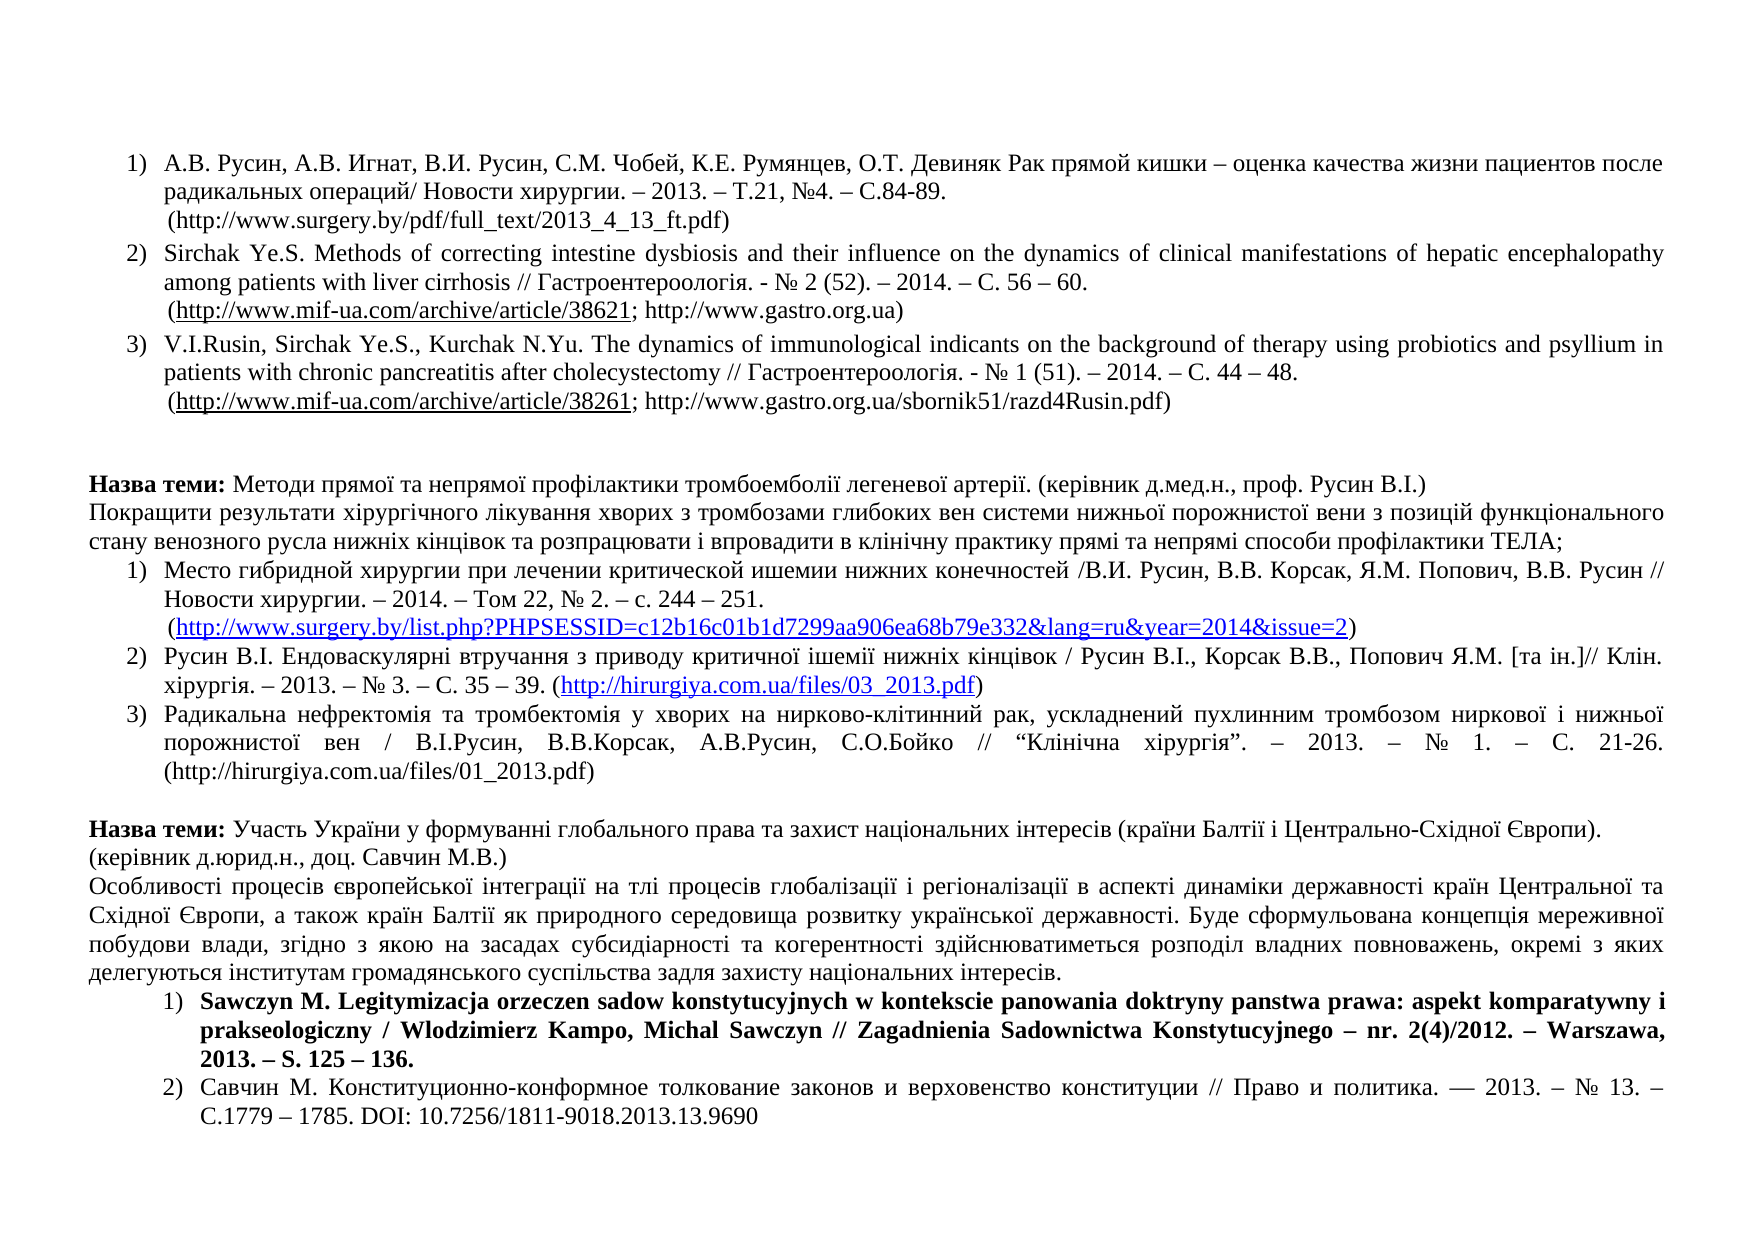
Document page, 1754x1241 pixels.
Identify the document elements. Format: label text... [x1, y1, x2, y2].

text Назва теми: Методи прямої та непрямої профілактики тромбоемболії легеневої артерії. (керівник д.мед.н., проф. Русин В.І.) [88, 469, 1665, 497]
list V.I.Rusin, Sirchak Ye.S., Kurchak N.Yu. The dynamics of immunological indicants on the background of therapy using probiotics and psyllium in patients with chronic pancreatitis after cholecystectomy // Гастроентероологія. - № 1 (51). – 2014. – С. 44 – 48. [126, 329, 1665, 386]
list Sawczyn M. Legitymizacja orzeczen sadow konstytucyjnych w kontekscie panowania doktryny panstwa prawa: aspekt komparatywny i prakseologiczny / Wlodzimierz Kampo, Michal Sawczyn // Zagadnienia Sadownictwa Konstytucyjnego – nr. 2(4)/2012. – Warszawa, 2013. – S. 125 – 136. [162, 986, 1665, 1072]
list Радикальна нефректомія та тромбектомія у хворих на нирково-клітинний рак, ускладнений пухлинним тромбозом ниркової і нижньої порожнистої вен / В.І.Русин, В.В.Корсак, А.В.Русин, С.О.Бойко // “Клінічна хірургія”. – 2013. – № 1. – С. 21-26. (http://hirurgiya.com.ua/files/01_2013.pdf) [126, 699, 1665, 785]
text (http://www.mif-ua.com/archive/article/38621; http://www.gastro.org.ua) [88, 296, 1665, 324]
list Русин В.І. Ендоваскулярні втручання з приводу критичної ішемії нижніх кінцівок / Русин В.І., Корсак В.В., Попович Я.М. [та ін.]// Клін. хірургія. – 2013. – № 3. – С. 35 – 39. (http://hirurgiya.com.ua/files/03_2013.pdf) [126, 641, 1665, 699]
text Назва теми: Участь України у формуванні глобального права та захист національних інтересів (країни Балтії і Центрально-Східної Європи). (керівник д.юрид.н., доц. Савчин М.В.) [88, 814, 1665, 871]
list Sirchak Ye.S. Methods of correcting intestine dysbiosis and their influence on the dynamics of clinical manifestations of hepatic encephalopathy among patients with liver cirrhosis // Гастроентероологія. - № 2 (52). – 2014. – С. 56 – 60. [126, 238, 1665, 296]
list А.В. Русин, А.В. Игнат, В.И. Русин, С.М. Чобей, К.Е. Румянцев, О.Т. Девиняк Рак прямой кишки – оценка качества жизни пациентов после радикальных операций/ Новости хирургии. – 2013. – Т.21, №4. – С.84-89. [126, 148, 1665, 205]
text (http://www.surgery.by/list.php?PHPSESSID=c12b16c01b1d7299aa906ea68b79e332&lang=ru&year=2014&issue=2) [167, 612, 1665, 641]
list Савчин М. Конституционно-конформное толкование законов и верховенство конституции // Право и политика. — 2013. – № 13. – С.1779 – 1785. DOI: 10.7256/1811-9018.2013.13.9690 [162, 1072, 1665, 1130]
text (http://www.mif-ua.com/archive/article/38261; http://www.gastro.org.ua/sbornik51/razd4Rusin.pdf) [88, 386, 1665, 415]
text (http://www.surgery.by/pdf/full_text/2013_4_13_ft.pdf) [88, 205, 1665, 234]
list Место гибридной хирургии при лечении критической ишемии нижних конечностей /В.И. Русин, В.В. Корсак, Я.М. Попович, В.В. Русин // Новости хирургии. – 2014. – Том 22, № 2. – с. 244 – 251. [126, 555, 1665, 612]
text Покращити результати хірургічного лікування хворих з тромбозами глибоких вен системи нижньої порожнистої вени з позицій функціонального стану венозного русла нижніх кінцівок та розпрацювати і впровадити в клінічну практику прямі та непрямі способи профілактики ТЕЛА; [88, 497, 1665, 555]
text Особливості процесів європейської інтеграції на тлі процесів глобалізації і регіоналізації в аспекті динаміки державності країн Центральної та Східної Європи, а також країн Балтії як природного середовища розвитку української державності. Буде сформульована концепція мереживної побудови влади, згідно з якою на засадах субсидіарності та когерентності здійснюватиметься розподіл владних повноважень, окремі з яких делегуються інститутам громадянського суспільства задля захисту національних інтересів. [88, 871, 1665, 986]
